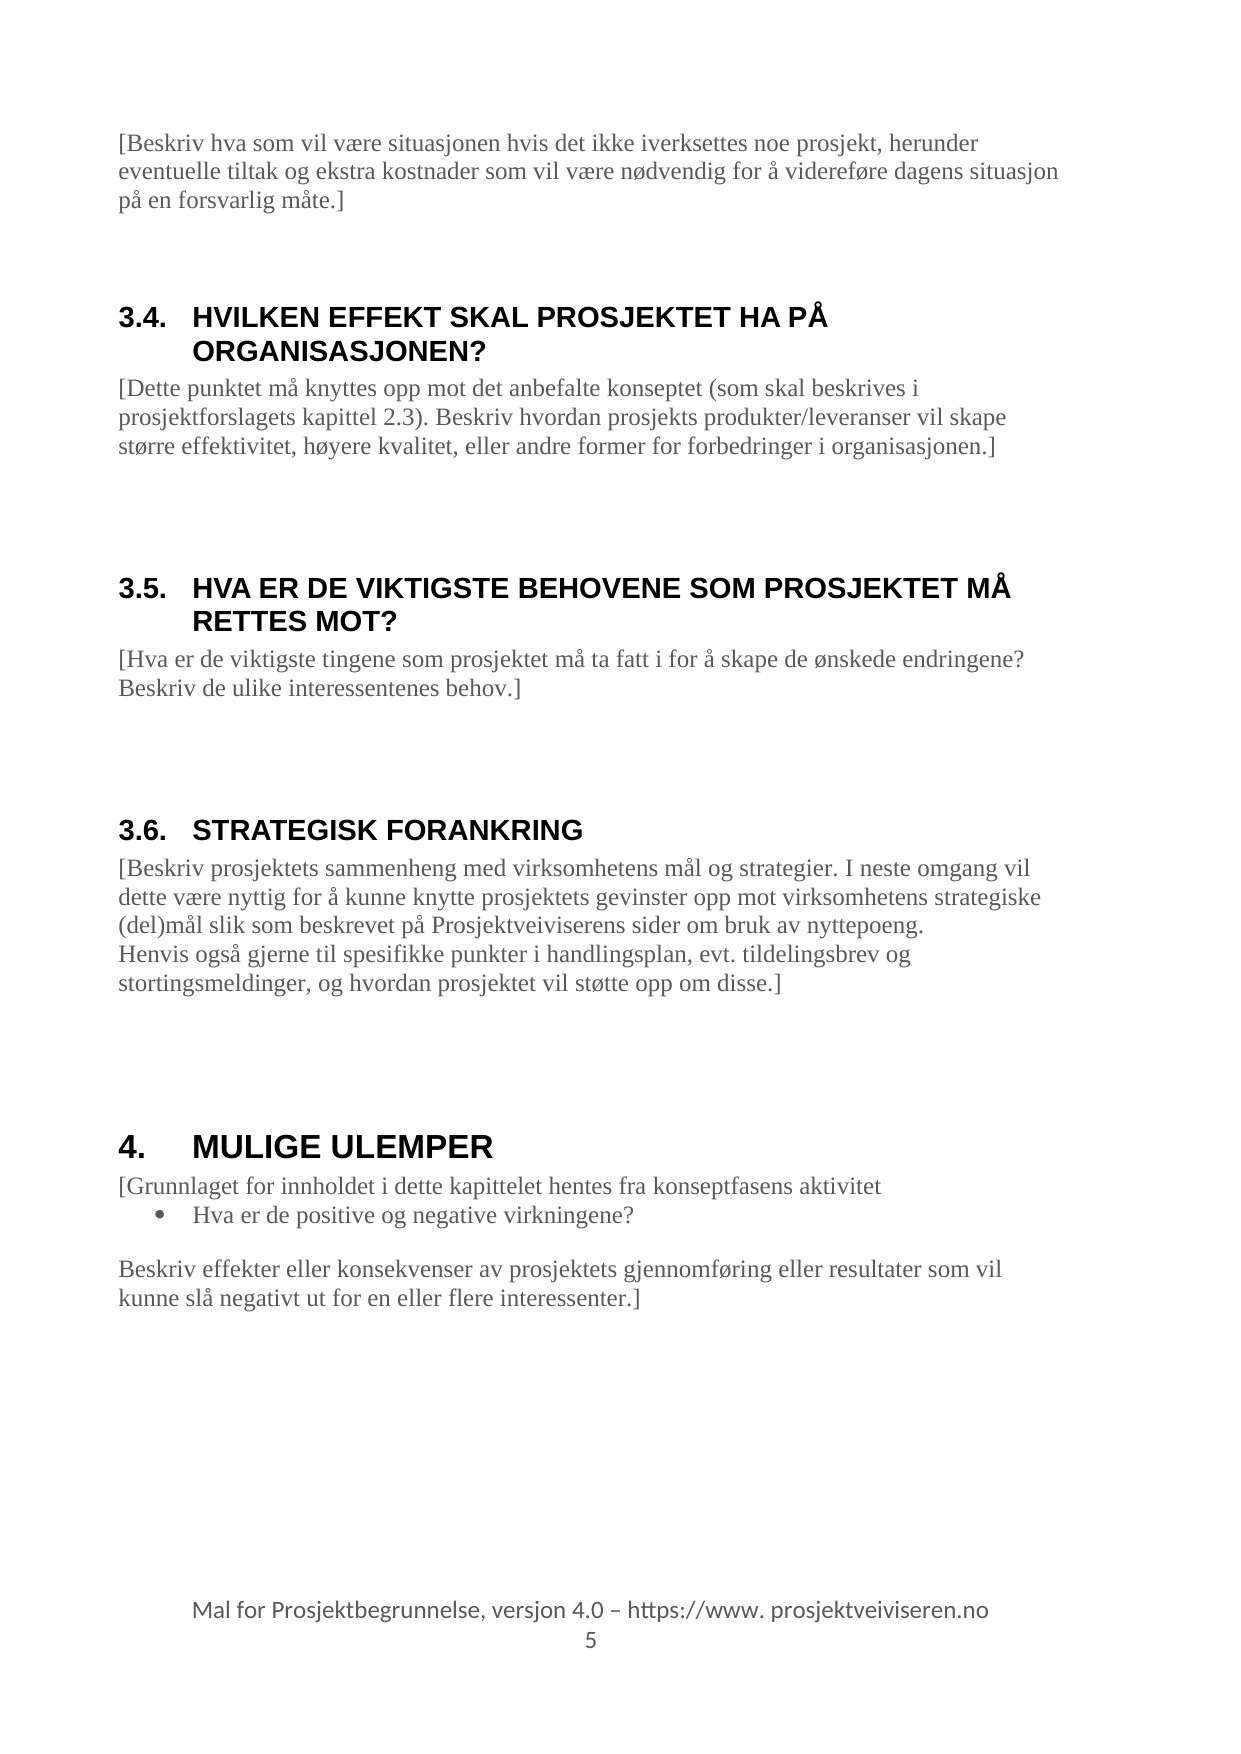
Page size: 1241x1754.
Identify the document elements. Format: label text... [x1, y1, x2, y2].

text Henvis også gjerne til spesifikke punkter i handlingsplan, evt. tildelingsbrev og stortingsmeldinger, og hvordan prosjektet vil støtte opp om disse.] [118, 939, 1069, 997]
subtitle Hva er de viktigste behovene som prosjektet må rettes mot? [118, 571, 1069, 638]
text [Hva er de viktigste tingene som prosjektet må ta fatt i for å skape de ønskede endringene? Beskriv de ulike interessentenes behov.] [118, 644, 1048, 702]
subtitle Strategisk forankring [118, 813, 1069, 847]
text [Beskriv hva som vil være situasjonen hvis det ikke iverksettes noe prosjekt, herunder eventuelle tiltak og ekstra kostnader som vil være nødvendig for å videreføre dagens situasjon på en forsvarlig måte.] [118, 128, 1069, 214]
text [Grunnlaget for innholdet i dette kapittelet hentes fra konseptfasens aktivitet [118, 1171, 1107, 1200]
subtitle Mulige ulemper [118, 1127, 1069, 1165]
text [Dette punktet må knyttes opp mot det anbefalte konseptet (som skal beskrives i prosjektforslagets kapittel 2.3). Beskriv hvordan prosjekts produkter/leveranser vil skape større effektivitet, høyere kvalitet, eller andre former for forbedringer i organisasjonen.] [118, 373, 1048, 460]
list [155, 1200, 1107, 1229]
text Beskriv effekter eller konsekvenser av prosjektets gjennomføring eller resultater som vil kunne slå negativt ut for en eller flere interessenter.] [118, 1254, 1069, 1311]
text [Beskriv prosjektets sammenheng med virksomhetens mål og strategier. I neste omgang vil dette være nyttig for å kunne knytte prosjektets gevinster opp mot virksomhetens strategiske (del)mål slik som beskrevet på Prosjektveiviserens sider om bruk av nyttepoeng. [118, 853, 1069, 939]
subtitle Hvilken effekt skal prosjektet ha på organisasjonen? [118, 300, 1107, 367]
